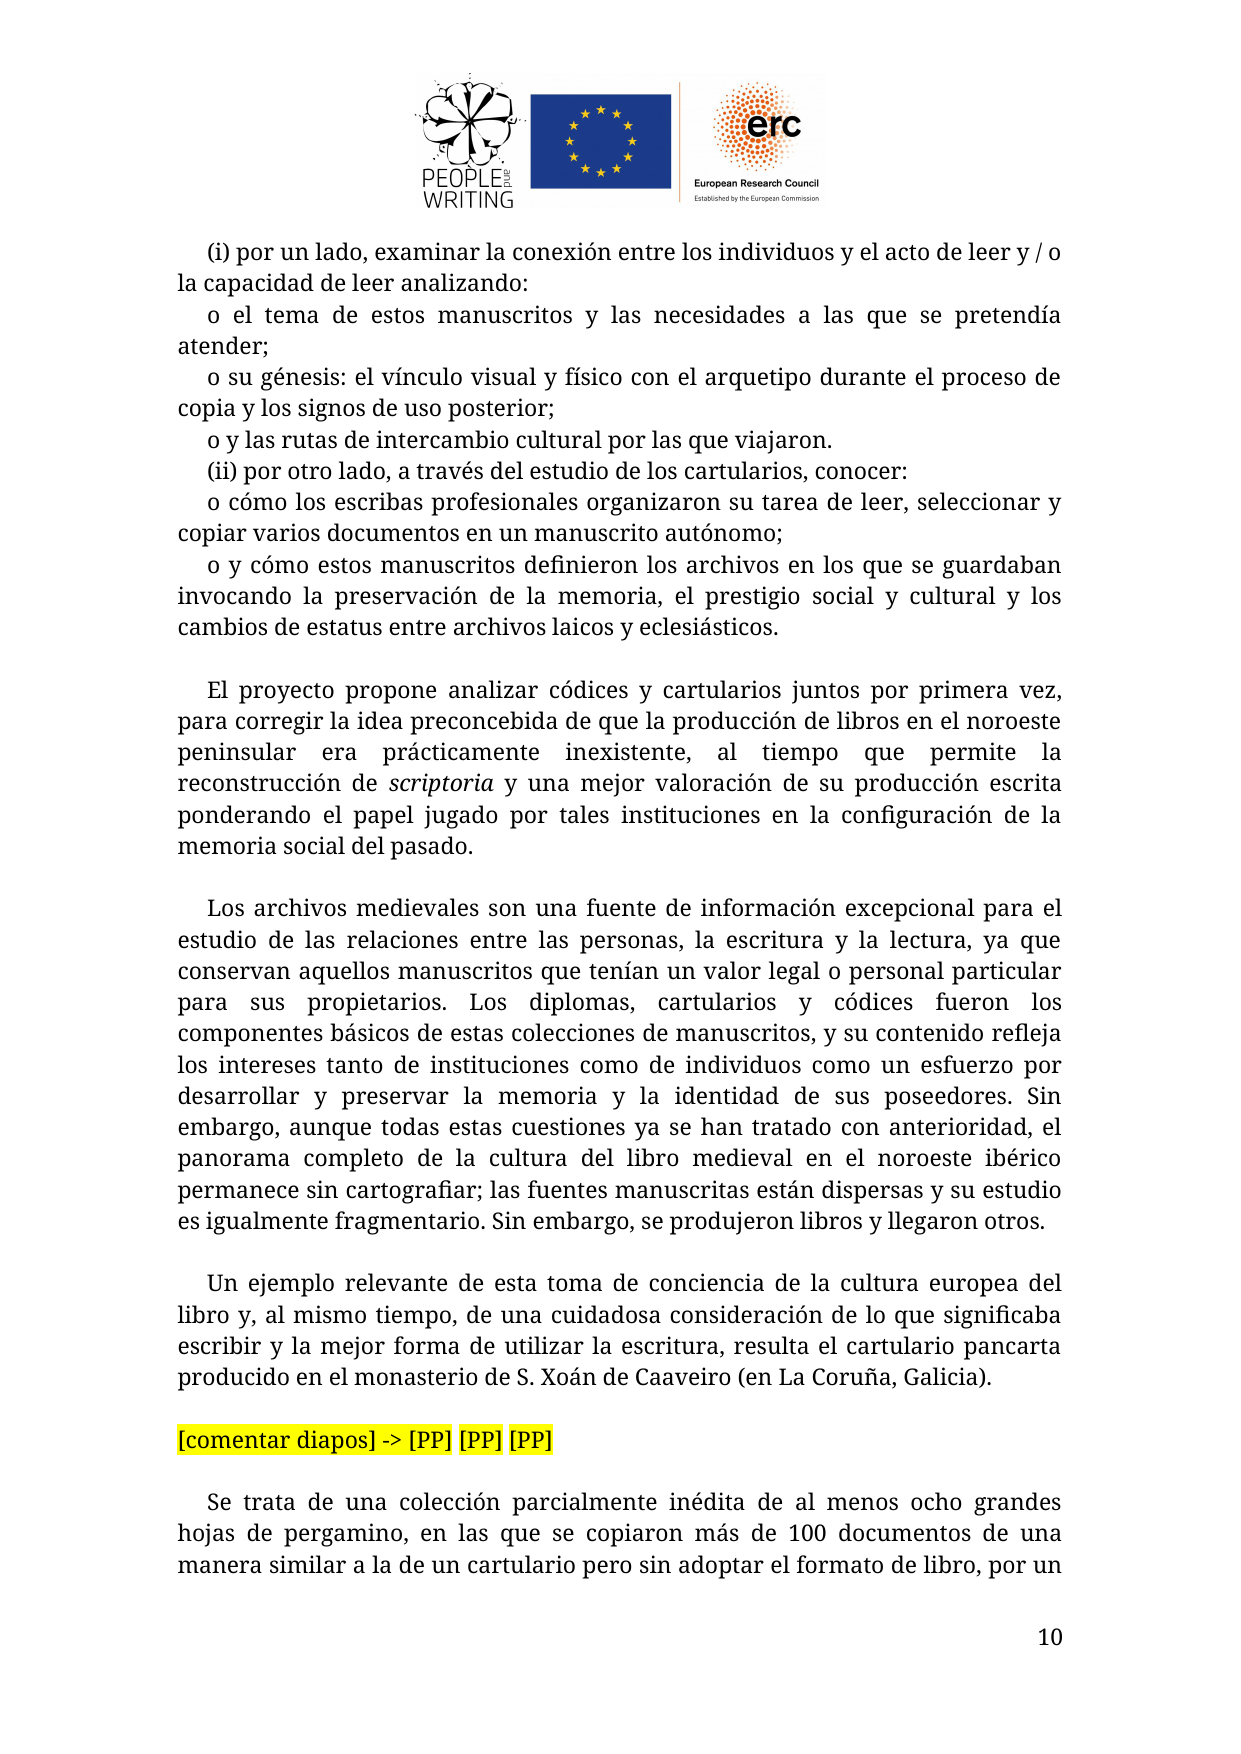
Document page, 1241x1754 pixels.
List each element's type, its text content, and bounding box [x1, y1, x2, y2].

text o y las rutas de intercambio cultural por las que viajaron. [177, 423, 1063, 455]
text El proyecto propone analizar códices y cartularios juntos por primera vez, para corregir la idea preconcebida de que la producción de libros en el noroeste peninsular era prácticamente inexistente, al tiempo que permite la reconstrucción de scriptoria y una mejor valoración de su producción escrita ponderando el papel jugado por tales instituciones en la configuración de la memoria social del pasado. [177, 673, 1063, 861]
text o el tema de estos manuscritos y las necesidades a las que se pretendía atender; [177, 298, 1063, 361]
text o y cómo estos manuscritos definieron los archivos en los que se guardaban invocando la preservación de la memoria, el prestigio social y cultural y los cambios de estatus entre archivos laicos y eclesiásticos. [177, 548, 1063, 642]
text o su génesis: el vínculo visual y físico con el arquetipo durante el proceso de copia y los signos de uso posterior; [177, 361, 1063, 423]
text (i) por un lado, examinar la conexión entre los individuos y el acto de leer y / o la capacidad de leer analizando: [177, 236, 1063, 298]
text Un ejemplo relevante de esta toma de conciencia de la cultura europea del libro y, al mismo tiempo, de una cuidadosa consideración de lo que significaba escribir y la mejor forma de utilizar la escritura, resulta el cartulario pancarta producido en el monasterio de S. Xoán de Caaveiro (en La Coruña, Galicia). [177, 1267, 1063, 1392]
picture [414, 73, 826, 208]
text (ii) por otro lado, a través del estudio de los cartularios, conocer: [177, 455, 1063, 486]
text [comentar diapos] -> [PP] [PP] [PP] [177, 1423, 1063, 1455]
text Los archivos medievales son una fuente de información excepcional para el estudio de las relaciones entre las personas, la escritura y la lectura, ya que conservan aquellos manuscritos que tenían un valor legal o personal particular para sus propietarios. Los diplomas, cartularios y códices fueron los componentes básicos de estas colecciones de manuscritos, y su contenido refleja los intereses tanto de instituciones como de individuos como un esfuerzo por desarrollar y preservar la memoria y la identidad de sus poseedores. Sin embargo, aunque todas estas cuestiones ya se han tratado con anterioridad, el panorama completo de la cultura del libro medieval en el noroeste ibérico permanece sin cartografiar; las fuentes manuscritas están dispersas y su estudio es igualmente fragmentario. Sin embargo, se produjeron libros y llegaron otros. [177, 892, 1063, 1236]
text o cómo los escribas profesionales organizaron su tarea de leer, seleccionar y copiar varios documentos en un manuscrito autónomo; [177, 486, 1063, 548]
